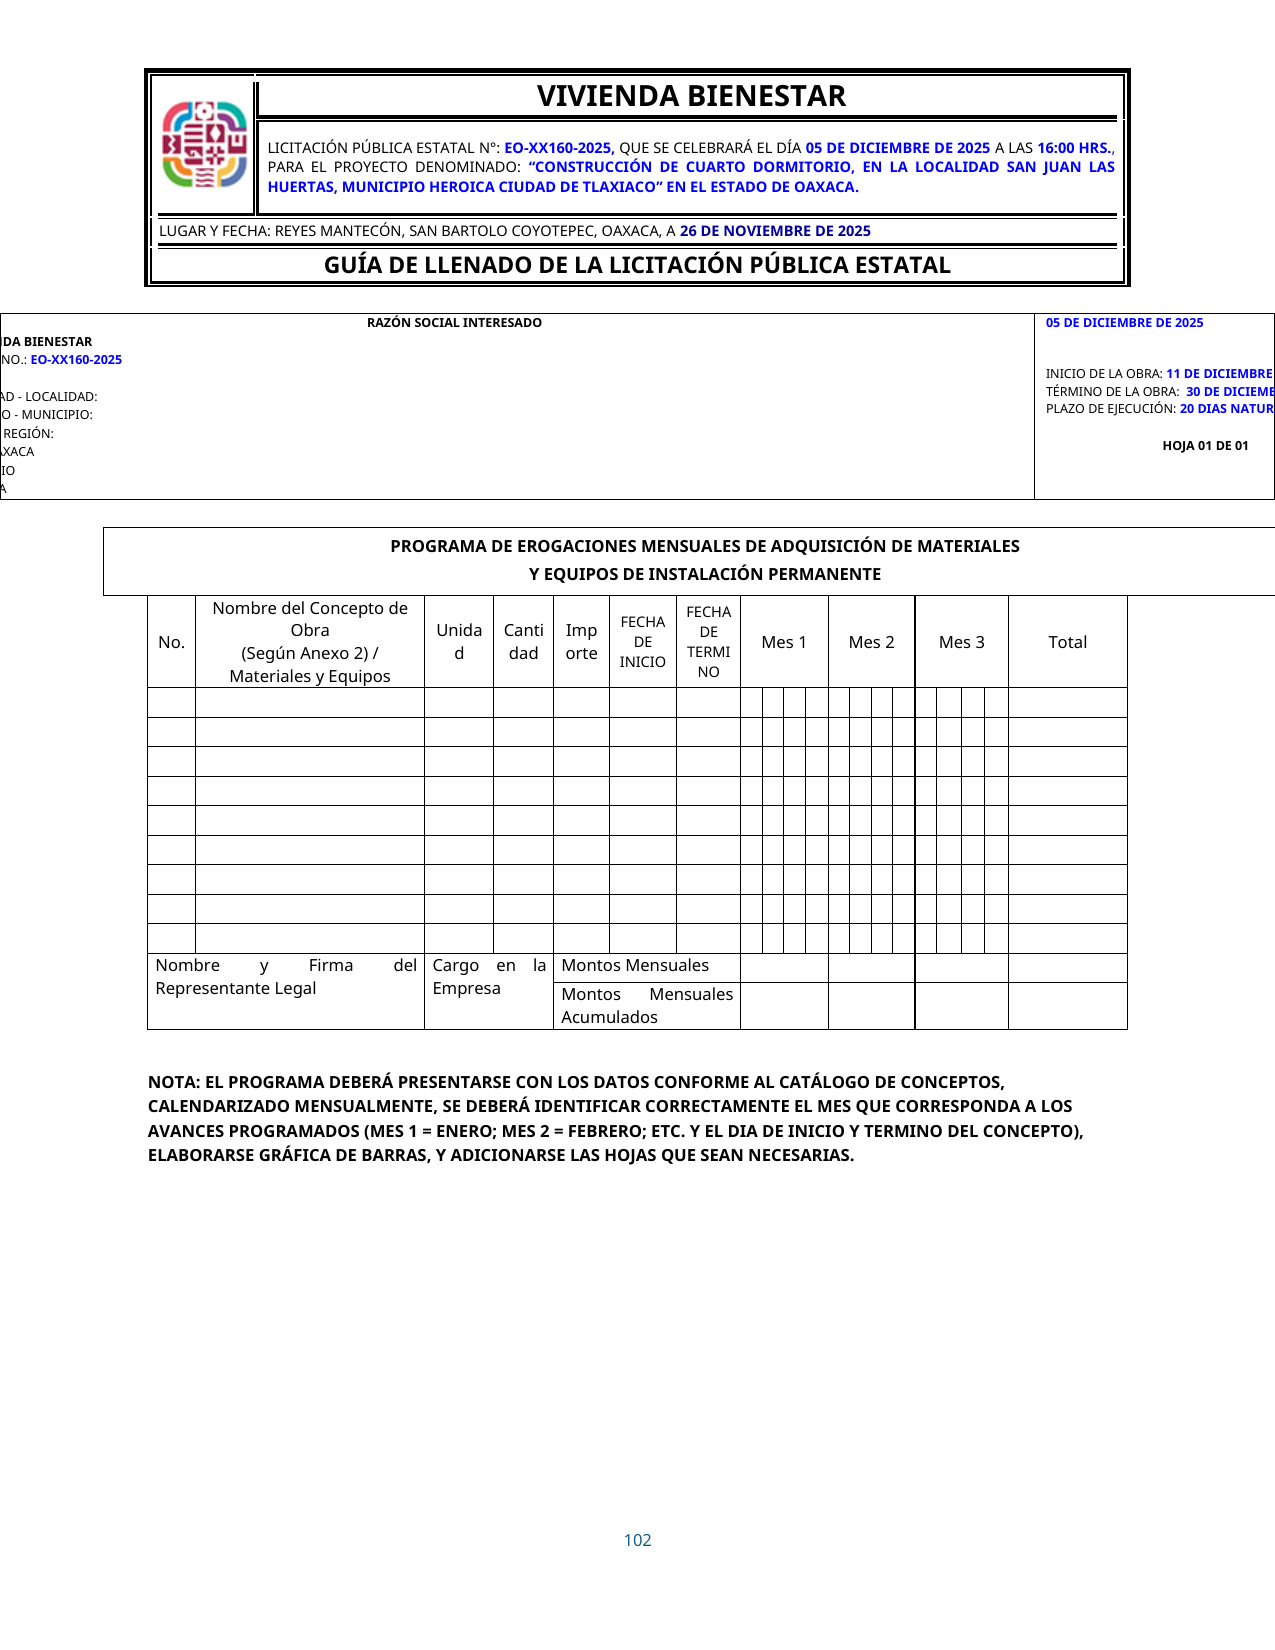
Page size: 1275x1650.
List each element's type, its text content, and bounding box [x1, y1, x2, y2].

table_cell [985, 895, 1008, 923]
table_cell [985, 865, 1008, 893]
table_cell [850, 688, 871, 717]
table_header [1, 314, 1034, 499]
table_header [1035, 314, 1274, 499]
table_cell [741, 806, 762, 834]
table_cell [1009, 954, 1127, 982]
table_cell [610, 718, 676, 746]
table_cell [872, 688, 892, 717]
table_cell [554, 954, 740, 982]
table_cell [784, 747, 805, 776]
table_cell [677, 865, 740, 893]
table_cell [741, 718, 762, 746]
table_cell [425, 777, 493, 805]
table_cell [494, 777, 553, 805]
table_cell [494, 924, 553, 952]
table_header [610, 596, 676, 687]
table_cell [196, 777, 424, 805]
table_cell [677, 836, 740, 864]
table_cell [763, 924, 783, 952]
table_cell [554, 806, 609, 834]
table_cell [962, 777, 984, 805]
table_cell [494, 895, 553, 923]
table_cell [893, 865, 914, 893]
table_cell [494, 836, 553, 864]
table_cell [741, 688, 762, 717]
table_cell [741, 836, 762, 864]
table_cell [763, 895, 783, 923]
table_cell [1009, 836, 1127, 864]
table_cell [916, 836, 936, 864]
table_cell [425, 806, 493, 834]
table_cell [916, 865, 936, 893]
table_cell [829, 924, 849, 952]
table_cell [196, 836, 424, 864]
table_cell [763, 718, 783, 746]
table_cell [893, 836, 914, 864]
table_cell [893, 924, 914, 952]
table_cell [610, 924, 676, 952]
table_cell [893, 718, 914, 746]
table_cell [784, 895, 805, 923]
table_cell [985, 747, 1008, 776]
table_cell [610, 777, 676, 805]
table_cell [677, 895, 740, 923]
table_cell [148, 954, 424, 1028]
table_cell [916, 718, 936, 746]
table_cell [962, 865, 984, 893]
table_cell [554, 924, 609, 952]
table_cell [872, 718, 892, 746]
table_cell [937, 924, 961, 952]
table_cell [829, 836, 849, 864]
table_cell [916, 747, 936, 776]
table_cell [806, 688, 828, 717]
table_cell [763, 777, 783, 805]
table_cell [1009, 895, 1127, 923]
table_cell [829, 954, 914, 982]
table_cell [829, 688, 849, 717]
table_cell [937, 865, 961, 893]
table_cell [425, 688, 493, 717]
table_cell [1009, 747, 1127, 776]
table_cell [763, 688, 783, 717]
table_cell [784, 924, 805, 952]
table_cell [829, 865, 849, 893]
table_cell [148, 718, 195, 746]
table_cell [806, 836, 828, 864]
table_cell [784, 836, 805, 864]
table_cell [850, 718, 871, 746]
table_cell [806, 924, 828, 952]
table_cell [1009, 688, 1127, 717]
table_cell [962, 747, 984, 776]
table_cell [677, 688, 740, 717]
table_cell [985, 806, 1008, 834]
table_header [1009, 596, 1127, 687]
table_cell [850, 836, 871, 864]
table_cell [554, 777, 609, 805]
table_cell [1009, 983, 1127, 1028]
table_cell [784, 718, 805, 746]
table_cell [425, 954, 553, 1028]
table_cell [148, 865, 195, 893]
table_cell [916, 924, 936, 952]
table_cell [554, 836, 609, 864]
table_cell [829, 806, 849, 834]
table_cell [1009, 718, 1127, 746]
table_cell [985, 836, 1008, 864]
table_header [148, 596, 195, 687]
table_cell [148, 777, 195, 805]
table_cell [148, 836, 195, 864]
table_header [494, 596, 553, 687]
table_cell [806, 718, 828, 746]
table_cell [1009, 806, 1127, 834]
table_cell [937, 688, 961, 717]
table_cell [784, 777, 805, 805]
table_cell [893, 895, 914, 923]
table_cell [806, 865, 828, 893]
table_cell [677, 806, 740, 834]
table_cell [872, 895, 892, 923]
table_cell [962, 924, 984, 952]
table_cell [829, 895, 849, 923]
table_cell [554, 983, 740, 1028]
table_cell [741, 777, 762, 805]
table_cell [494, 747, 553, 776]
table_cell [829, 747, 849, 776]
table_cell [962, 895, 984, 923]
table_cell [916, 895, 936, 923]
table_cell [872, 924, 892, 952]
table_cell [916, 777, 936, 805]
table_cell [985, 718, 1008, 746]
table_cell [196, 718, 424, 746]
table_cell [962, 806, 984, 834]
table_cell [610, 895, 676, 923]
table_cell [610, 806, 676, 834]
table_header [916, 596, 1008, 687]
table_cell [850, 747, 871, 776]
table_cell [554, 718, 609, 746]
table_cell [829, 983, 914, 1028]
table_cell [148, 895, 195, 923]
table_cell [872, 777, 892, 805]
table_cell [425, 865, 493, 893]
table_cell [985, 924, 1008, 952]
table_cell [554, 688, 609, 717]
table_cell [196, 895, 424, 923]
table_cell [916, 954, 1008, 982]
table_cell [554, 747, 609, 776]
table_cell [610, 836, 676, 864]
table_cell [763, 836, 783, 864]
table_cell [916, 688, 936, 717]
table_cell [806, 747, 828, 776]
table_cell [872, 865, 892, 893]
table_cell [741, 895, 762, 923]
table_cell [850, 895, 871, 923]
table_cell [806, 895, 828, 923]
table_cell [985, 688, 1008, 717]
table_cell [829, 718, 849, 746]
text NOTA: EL PROGRAMA DEBERÁ PRESENTARSE CON LOS DATOS CONFORME AL CATÁLOGO DE CONCEPTOS, CALENDARIZADO MENSUALMENTE, SE DEBERÁ IDENTIFICAR CORRECTAMENTE EL MES QUE CORRESPONDA A LOS AVANCES PROGRAMADOS (MES 1 = ENERO; MES 2 = FEBRERO; ETC. Y EL DIA DE INICIO Y TERMINO DEL CONCEPTO), ELABORARSE GRÁFICA DE BARRAS, Y ADICIONARSE LAS HOJAS QUE SEAN NECESARIAS. [148, 1071, 1127, 1167]
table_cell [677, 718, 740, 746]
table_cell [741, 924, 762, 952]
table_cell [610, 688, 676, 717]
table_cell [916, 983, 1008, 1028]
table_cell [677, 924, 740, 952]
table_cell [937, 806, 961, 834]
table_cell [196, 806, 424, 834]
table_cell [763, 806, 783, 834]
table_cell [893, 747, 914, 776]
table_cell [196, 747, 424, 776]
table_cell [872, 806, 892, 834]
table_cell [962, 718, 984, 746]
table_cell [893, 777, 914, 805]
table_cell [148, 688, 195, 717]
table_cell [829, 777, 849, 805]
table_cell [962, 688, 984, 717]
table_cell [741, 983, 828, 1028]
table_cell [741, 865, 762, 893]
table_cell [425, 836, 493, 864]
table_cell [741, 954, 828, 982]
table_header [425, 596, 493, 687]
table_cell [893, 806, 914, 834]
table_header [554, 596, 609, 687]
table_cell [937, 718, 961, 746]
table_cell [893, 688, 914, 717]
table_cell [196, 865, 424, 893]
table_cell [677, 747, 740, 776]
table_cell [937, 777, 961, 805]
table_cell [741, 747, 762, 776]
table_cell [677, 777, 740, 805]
picture [152, 94, 253, 193]
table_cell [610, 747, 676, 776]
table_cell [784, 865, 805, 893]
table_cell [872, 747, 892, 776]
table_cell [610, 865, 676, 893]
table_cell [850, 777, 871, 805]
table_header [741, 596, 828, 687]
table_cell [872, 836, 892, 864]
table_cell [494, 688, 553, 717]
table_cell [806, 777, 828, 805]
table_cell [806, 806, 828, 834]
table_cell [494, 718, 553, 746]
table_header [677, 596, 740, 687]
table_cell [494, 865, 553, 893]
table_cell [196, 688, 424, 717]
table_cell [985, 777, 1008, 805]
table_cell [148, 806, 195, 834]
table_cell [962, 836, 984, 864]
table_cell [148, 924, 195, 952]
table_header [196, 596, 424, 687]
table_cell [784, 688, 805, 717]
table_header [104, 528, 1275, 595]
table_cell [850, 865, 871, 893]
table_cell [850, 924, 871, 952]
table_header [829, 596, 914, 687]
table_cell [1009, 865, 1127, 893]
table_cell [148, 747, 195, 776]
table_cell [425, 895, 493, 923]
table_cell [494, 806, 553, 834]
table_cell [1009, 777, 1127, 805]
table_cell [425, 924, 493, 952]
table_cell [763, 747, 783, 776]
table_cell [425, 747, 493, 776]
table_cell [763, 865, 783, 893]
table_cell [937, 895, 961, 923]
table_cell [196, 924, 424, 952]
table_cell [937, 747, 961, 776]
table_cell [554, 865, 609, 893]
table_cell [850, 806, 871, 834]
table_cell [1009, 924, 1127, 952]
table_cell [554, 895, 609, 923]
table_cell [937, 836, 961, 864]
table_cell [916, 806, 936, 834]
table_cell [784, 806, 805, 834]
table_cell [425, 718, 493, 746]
